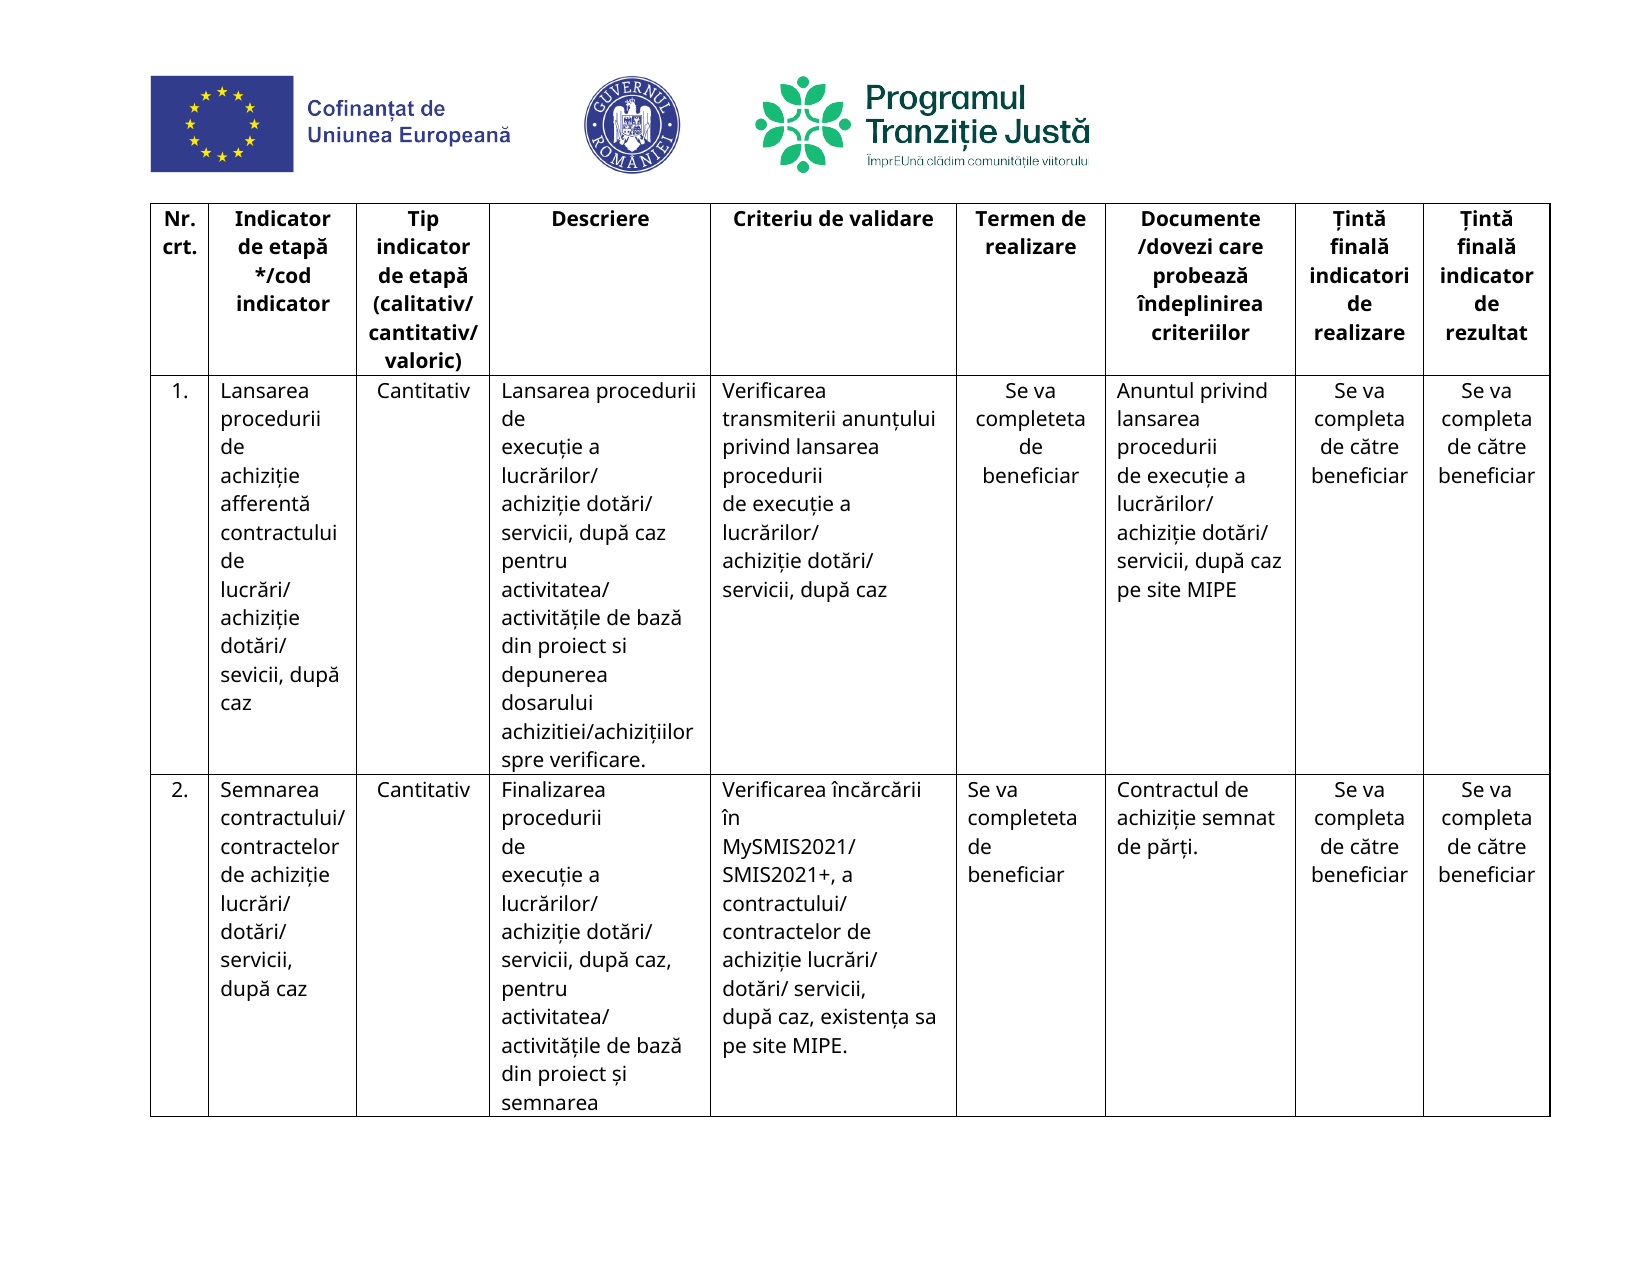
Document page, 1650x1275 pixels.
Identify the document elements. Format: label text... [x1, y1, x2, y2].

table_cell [209, 775, 356, 1116]
table_header Documente /dovezi care probează îndeplinirea criteriilor [1106, 204, 1295, 375]
table_header Termen de realizare [957, 204, 1105, 375]
table_header Țintă finală indicatori de realizare [1296, 204, 1423, 375]
table_cell 1. [151, 376, 208, 774]
table_header Indicator de etapă */cod indicator [209, 204, 356, 375]
table_cell Se va completa de către beneficiar [1424, 376, 1549, 774]
table_cell Lansarea procedurii de execuție a lucrărilor/ achiziție dotări/ servicii, după caz pentru activitatea/ activitățile de bază din proiect si depunerea dosarului achizitiei/achizițiilor spre verificare. [490, 376, 710, 774]
table_cell Cantitativ [357, 775, 489, 1116]
table_cell Anuntul privind lansarea procedurii de execuție a lucrărilor/ achiziție dotări/ servicii, după caz pe site MIPE [1106, 376, 1295, 774]
table_header Tip indicator de etapă (calitativ/ cantitativ/ valoric) [357, 204, 489, 375]
table_cell Cantitativ [357, 376, 489, 774]
table_header Țintă finală indicator de rezultat [1424, 204, 1549, 375]
table_cell Verificarea transmiterii anunțului privind lansarea procedurii de execuție a lucrărilor/ achiziție dotări/ servicii, după caz [711, 376, 956, 774]
table_cell Se va completeta de beneficiar [957, 376, 1105, 774]
table_header Nr. crt. [151, 204, 208, 375]
table_cell Lansarea procedurii de achiziție afferentă contractului de lucrări/ achiziție dotări/ sevicii, după caz [209, 376, 356, 774]
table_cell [490, 775, 710, 1116]
table_cell Se va completa de către beneficiar [1296, 376, 1423, 774]
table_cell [1106, 775, 1295, 1116]
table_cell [711, 775, 956, 1116]
table_header Criteriu de validare [711, 204, 956, 375]
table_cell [1296, 775, 1423, 1116]
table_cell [957, 775, 1105, 1116]
table_cell 2. [151, 775, 208, 1116]
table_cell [1424, 775, 1549, 1116]
table_header Descriere [490, 204, 710, 375]
